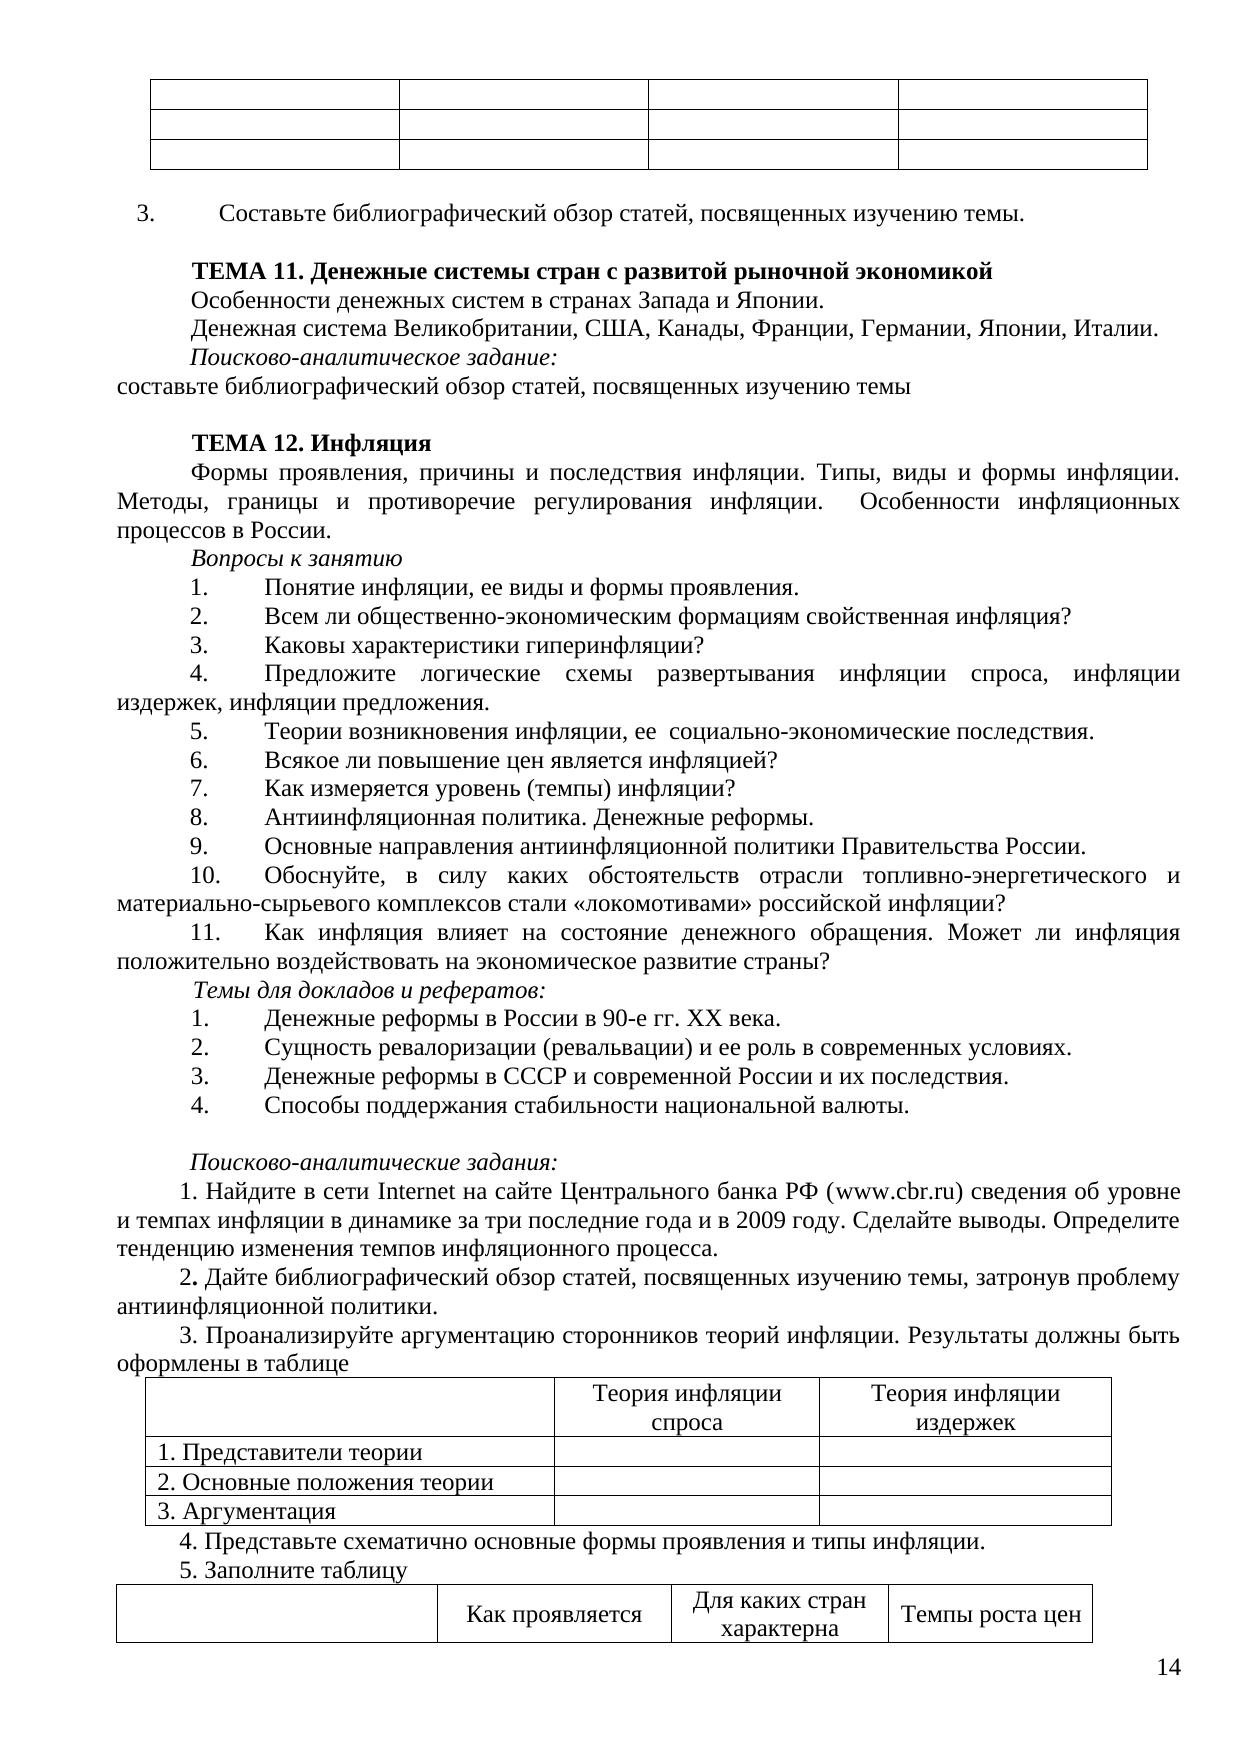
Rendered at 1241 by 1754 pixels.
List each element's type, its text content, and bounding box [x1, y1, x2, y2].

text 4. Представьте схематично основные формы проявления и типы инфляции. [117, 1526, 1181, 1555]
table_cell [151, 140, 399, 169]
list Основные направления антиинфляционной политики Правительства России. [117, 831, 1181, 860]
table_cell [649, 110, 898, 139]
text Темы для докладов и рефератов: [119, 975, 1181, 1003]
table_cell [400, 80, 648, 109]
table_cell [820, 1496, 1111, 1525]
table_header Темпы роста цен [889, 1585, 1092, 1642]
subtitle ТЕМА 12. Инфляция [117, 428, 1181, 457]
list Теории возникновения инфляции, ее социально-экономические последствия. [117, 716, 1181, 745]
list Составьте библиографический обзор статей, посвященных изучению темы. [117, 198, 1181, 227]
table_header Теория инфляции спроса [555, 1378, 819, 1436]
list Как инфляция влияет на состояние денежного обращения. Может ли инфляция положительно воздействовать на экономическое развитие страны? [117, 917, 1181, 975]
list Денежные реформы в России в 90-е гг. XX века. [117, 1003, 1181, 1032]
text Формы проявления, причины и последствия инфляции. Типы, виды и формы инфляции. Методы, границы и противоречие регулирования инфляции. Особенности инфляционных процессов в России. [117, 457, 1181, 543]
table_header Для каких стран характерна [672, 1585, 888, 1642]
list Всякое ли повышение цен является инфляцией? [117, 745, 1181, 773]
list Предложите логические схемы развертывания инфляции спроса, инфляции издержек, инфляции предложения. [117, 658, 1181, 716]
list Понятие инфляции, ее виды и формы проявления. [117, 572, 1181, 601]
table_cell [555, 1467, 819, 1495]
table_header Теория инфляции издержек [820, 1378, 1111, 1436]
text 1. Найдите в сети Internet на сайте Центрального банка РФ (www.cbr.ru) сведения об уровне и темпах инфляции в динамике за три последние года и в 2009 году. Сделайте выводы. Определите тенденцию изменения темпов инфляционного процесса. [117, 1176, 1181, 1262]
table_cell 2. Основные положения теории [146, 1467, 554, 1495]
list Сущность ревалоризации (ревальвации) и ее роль в современных условиях. [117, 1032, 1181, 1061]
text 3. Проанализируйте аргументацию сторонников теорий инфляции. Результаты должны быть оформлены в таблице [117, 1320, 1181, 1377]
table_cell [400, 140, 648, 169]
list Всем ли общественно-экономическим формациям свойственная инфляция? [117, 601, 1181, 630]
text 2. Дайте библиографический обзор статей, посвященных изучению темы, затронув проблему антиинфляционной политики. [117, 1262, 1181, 1320]
table_cell [820, 1467, 1111, 1495]
table_cell [820, 1437, 1111, 1466]
text 5. Заполните таблицу [117, 1555, 1181, 1584]
text Поисково-аналитические задания: [117, 1147, 1181, 1176]
text составьте библиографический обзор статей, посвященных изучению темы [117, 371, 1181, 400]
text Поисково-аналитическое задание: [117, 342, 1181, 371]
text Вопросы к занятию [117, 543, 1181, 572]
table_header [146, 1378, 554, 1436]
table_cell [899, 110, 1147, 139]
table_cell [555, 1496, 819, 1525]
list Как измеряется уровень (темпы) инфляции? [117, 773, 1181, 802]
text Денежная система Великобритании, США, Канады, Франции, Германии, Японии, Италии. [117, 313, 1181, 342]
table_cell [899, 140, 1147, 169]
table_cell 1. Представители теории [146, 1437, 554, 1466]
list Каковы характеристики гиперинфляции? [117, 630, 1181, 658]
table_cell [400, 110, 648, 139]
table_cell [899, 80, 1147, 109]
table_cell [555, 1437, 819, 1466]
table_header Как проявляется [438, 1585, 671, 1642]
table_cell [649, 140, 898, 169]
list Антиинфляционная политика. Денежные реформы. [117, 802, 1181, 831]
text Особенности денежных систем в странах Запада и Японии. [117, 285, 1181, 313]
table_cell [151, 80, 399, 109]
list Способы поддержания стабильности национальной валюты. [117, 1090, 1181, 1118]
table_cell 3. Аргументация [146, 1496, 554, 1525]
table_header [117, 1585, 437, 1642]
list Обоснуйте, в силу каких обстоятельств отрасли топливно-энергетического и материально-сырьевого комплексов стали «локомотивами» российской инфляции? [117, 860, 1181, 917]
table_cell [649, 80, 898, 109]
table_cell [151, 110, 399, 139]
subtitle ТЕМА 11. Денежные системы стран с развитой рыночной экономикой [117, 256, 1181, 285]
list Денежные реформы в СССР и современной России и их последствия. [117, 1061, 1181, 1090]
